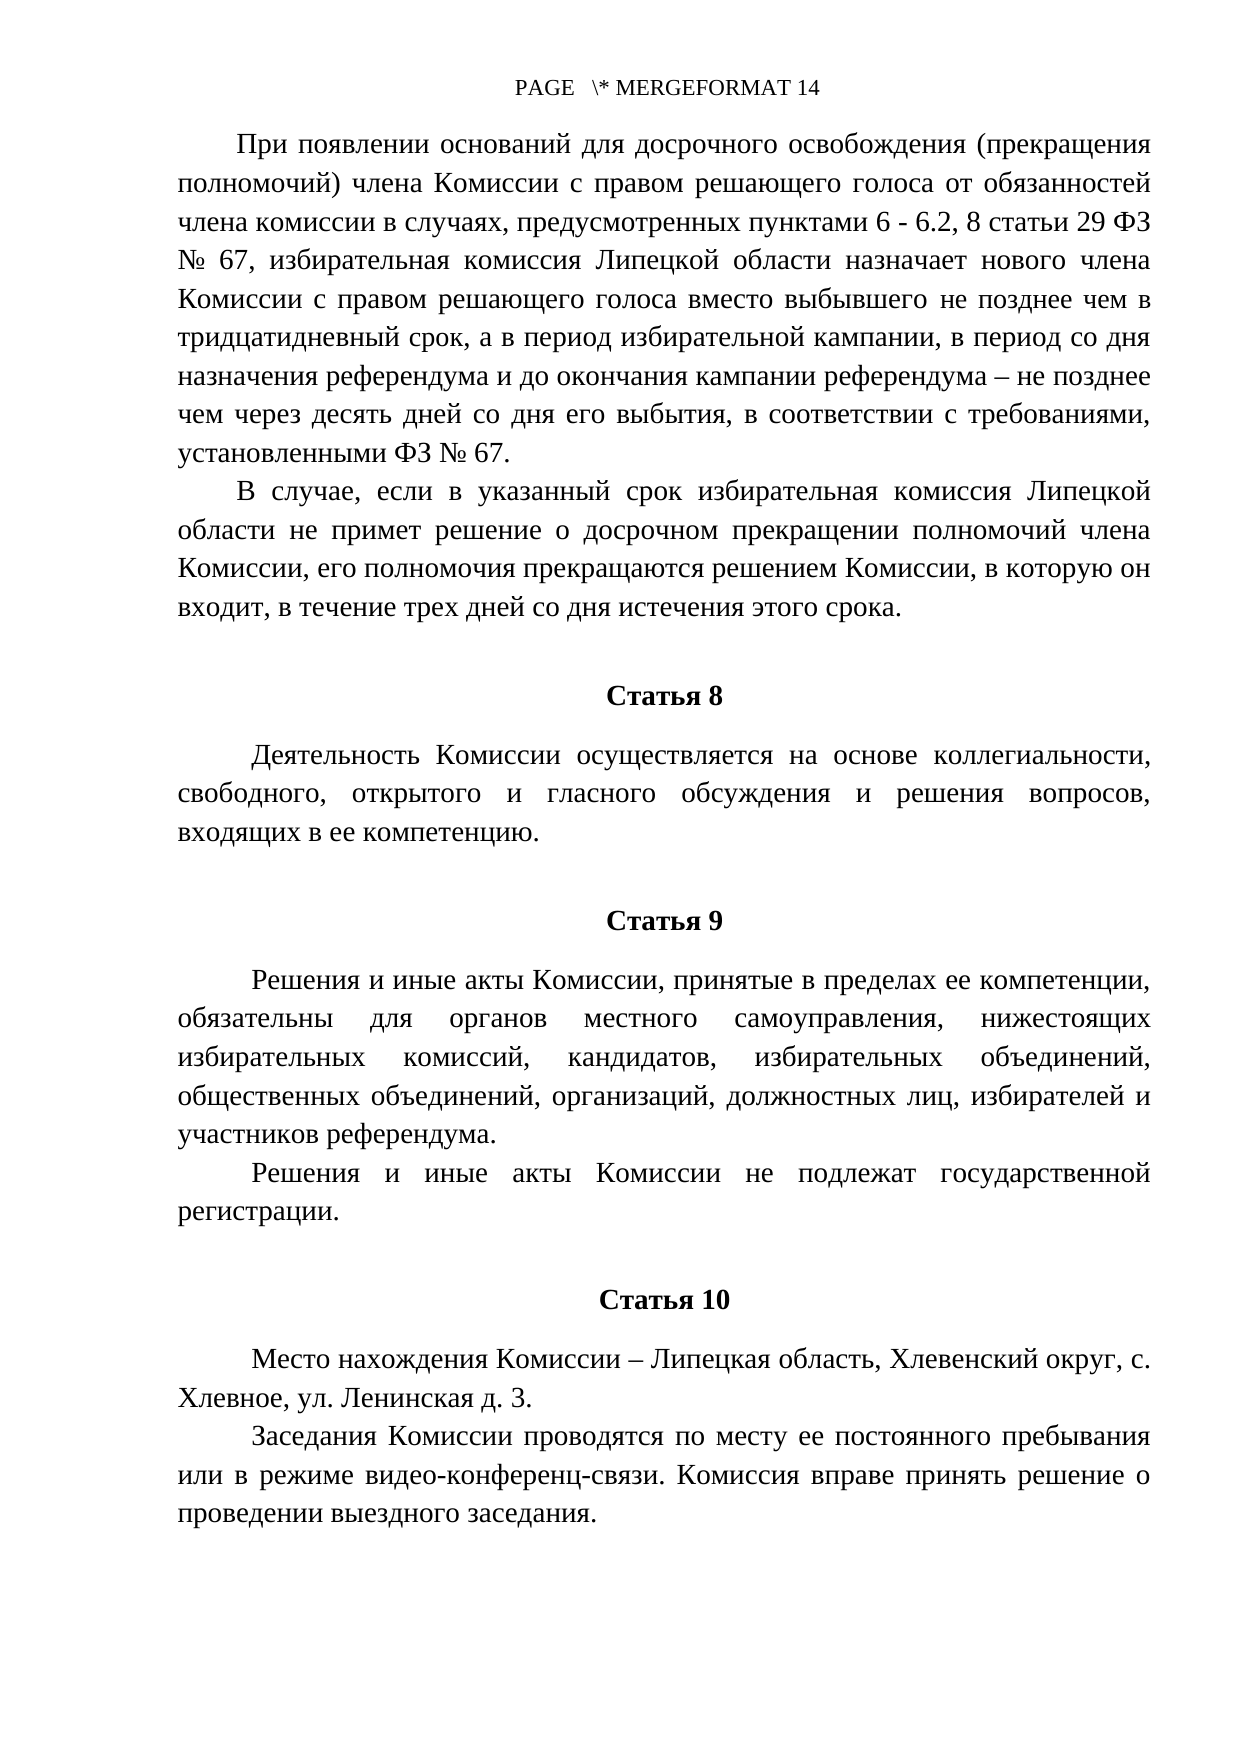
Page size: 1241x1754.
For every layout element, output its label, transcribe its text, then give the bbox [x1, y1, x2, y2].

text При появлении оснований для досрочного освобождения (прекращения полномочий) члена Комиссии с правом решающего голоса от обязанностей члена комиссии в случаях, предусмотренных пунктами 6 - 6.2, 8 статьи 29 ФЗ № 67, избирательная комиссия Липецкой области назначает нового члена Комиссии с правом решающего голоса вместо выбывшего не позднее чем в тридцатидневный срок, а в период избирательной кампании, в период со дня назначения референдума и до окончания кампании референдума – не позднее чем через десять дней со дня его выбытия, в соответствии с требованиями, установленными ФЗ № 67. [177, 127, 1152, 468]
text Статья 9 [177, 903, 1152, 936]
text Статья 8 [177, 678, 1152, 711]
text Решения и иные акты Комиссии, принятые в пределах ее компетенции, обязательны для органов местного самоуправления, нижестоящих избирательных комиссий, кандидатов, избирательных объединений, общественных объединений, организаций, должностных лиц, избирателей и участников референдума. [177, 962, 1152, 1150]
text Статья 10 [177, 1282, 1152, 1315]
text В случае, если в указанный срок избирательная комиссия Липецкой области не примет решение о досрочном прекращении полномочий члена Комиссии, его полномочия прекращаются решением Комиссии, в которую он входит, в течение трех дней со дня истечения этого срока. [177, 473, 1152, 623]
text Деятельность Комиссии осуществляется на основе коллегиальности, свободного, открытого и гласного обсуждения и решения вопросов, входящих в ее компетенцию. [177, 737, 1152, 848]
text Решения и иные акты Комиссии не подлежат государственной регистрации. [177, 1155, 1152, 1227]
text Место нахождения Комиссии – Липецкая область, Хлевенский округ, с. Хлевное, ул. Ленинская д. 3. [177, 1341, 1152, 1413]
text Заседания Комиссии проводятся по месту ее постоянного пребывания или в режиме видео-конференц-связи. Комиссия вправе принять решение о проведении выездного заседания. [177, 1418, 1152, 1529]
